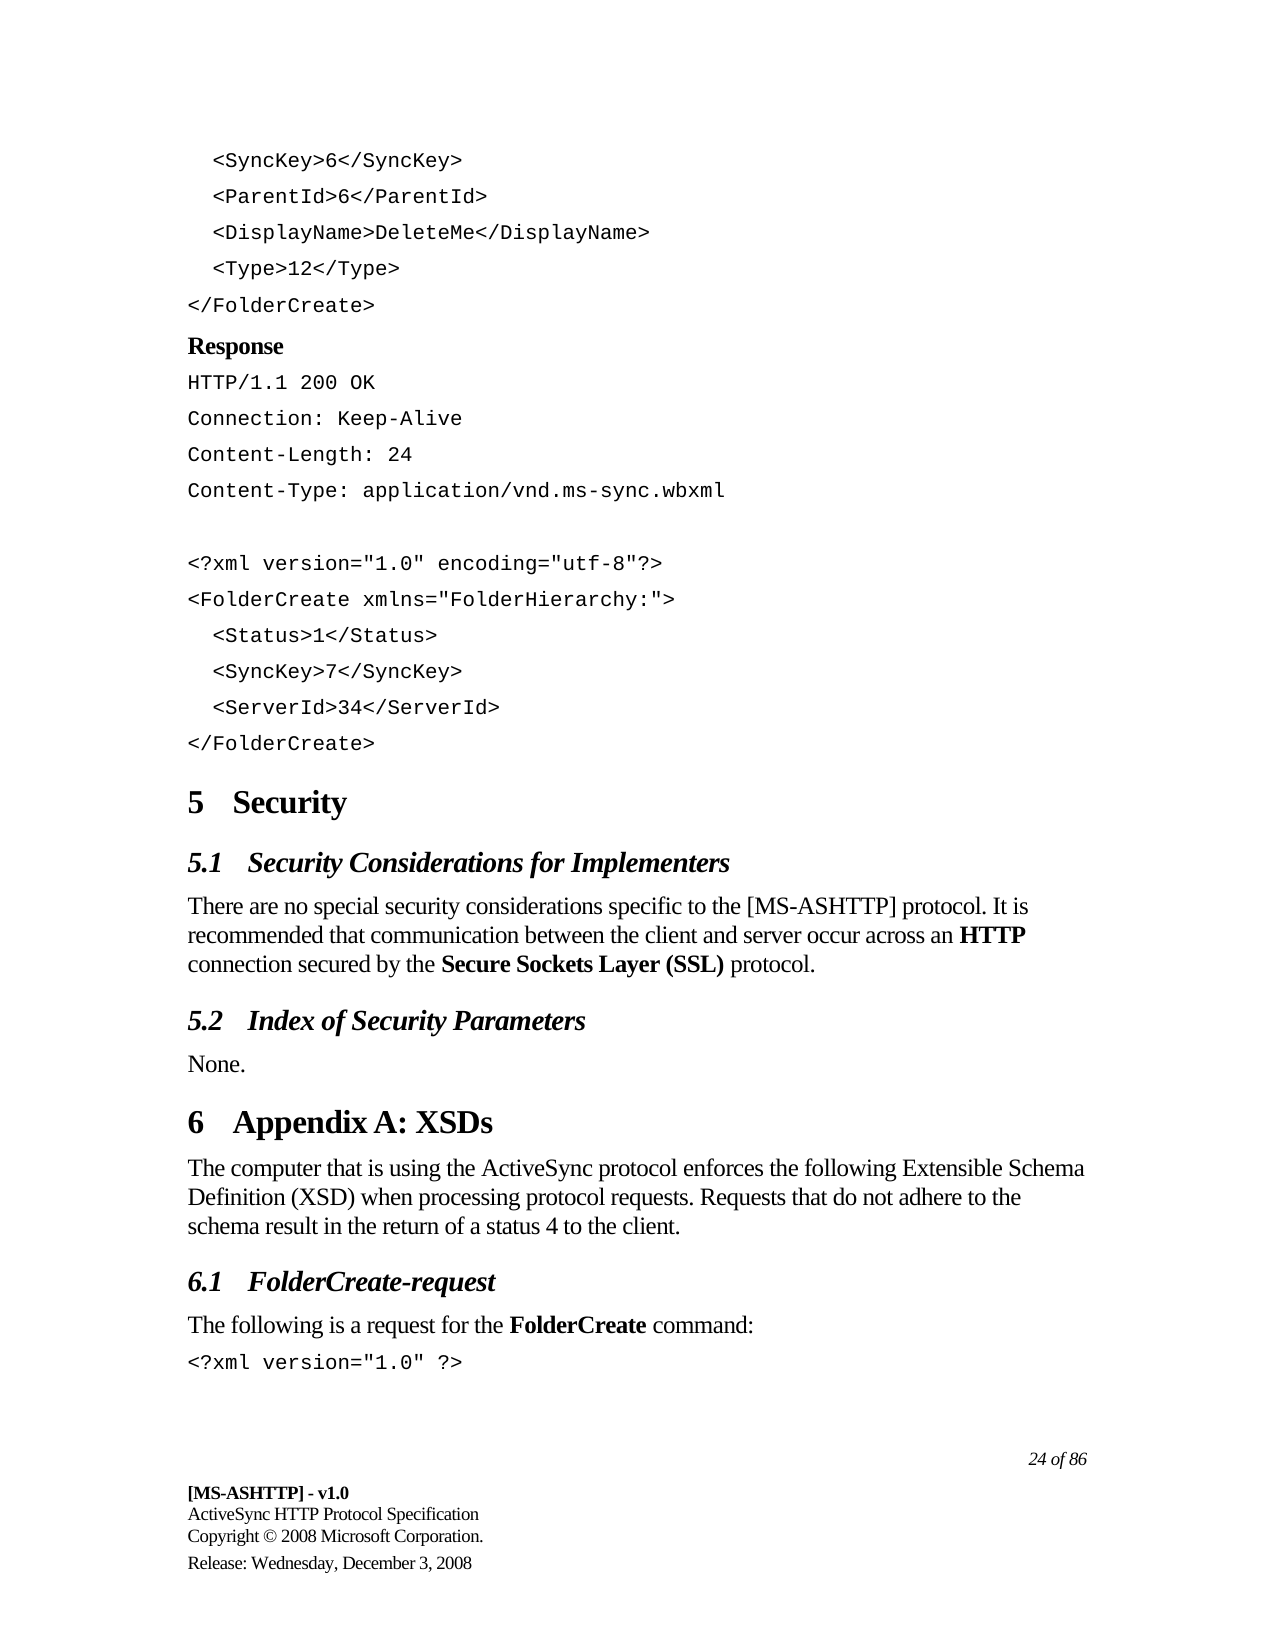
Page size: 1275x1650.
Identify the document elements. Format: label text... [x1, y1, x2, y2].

text <FolderCreate xmlns="FolderHierarchy:"> [187, 589, 1087, 612]
text </FolderCreate> [187, 733, 1087, 757]
subtitle FolderCreate-request [187, 1264, 1087, 1298]
text </FolderCreate> [187, 294, 1087, 318]
text The following is a request for the FolderCreate command: [187, 1311, 1087, 1339]
text Response [187, 331, 1087, 359]
text There are no special security considerations specific to the [MS-ASHTTP] protocol. It is recommended that communication between the client and server occur across an HTTP connection secured by the Secure Sockets Layer (SSL) protocol. [187, 891, 1087, 978]
text <SyncKey>7</SyncKey> [187, 661, 1087, 685]
text <DisplayName>DeleteMe</DisplayName> [187, 222, 1087, 246]
text Content-Length: 24 [187, 444, 1087, 468]
text HTTP/1.1 200 OK [187, 372, 1087, 396]
text The computer that is using the ActiveSync protocol enforces the following Extensible Schema Definition (XSD) when processing protocol requests. Requests that do not adhere to the schema result in the return of a status 4 to the client. [187, 1153, 1087, 1239]
text <ParentId>6</ParentId> [187, 186, 1087, 210]
text <Status>1</Status> [187, 625, 1087, 649]
text Connection: Keep-Alive [187, 408, 1087, 432]
text <?xml version="1.0" ?> [187, 1352, 1087, 1376]
subtitle Appendix A: XSDs [187, 1102, 1087, 1141]
text Content-Type: application/vnd.ms-sync.wbxml [187, 480, 1087, 504]
text <Type>12</Type> [187, 258, 1087, 282]
subtitle Security [187, 782, 1087, 820]
subtitle Security Considerations for Implementers [187, 845, 1087, 879]
subtitle Index of Security Parameters [187, 1003, 1087, 1036]
text <?xml version="1.0" encoding="utf-8"?> [187, 553, 1087, 576]
text <ServerId>34</ServerId> [187, 697, 1087, 721]
text None. [187, 1049, 1087, 1077]
text <SyncKey>6</SyncKey> [187, 150, 1087, 174]
